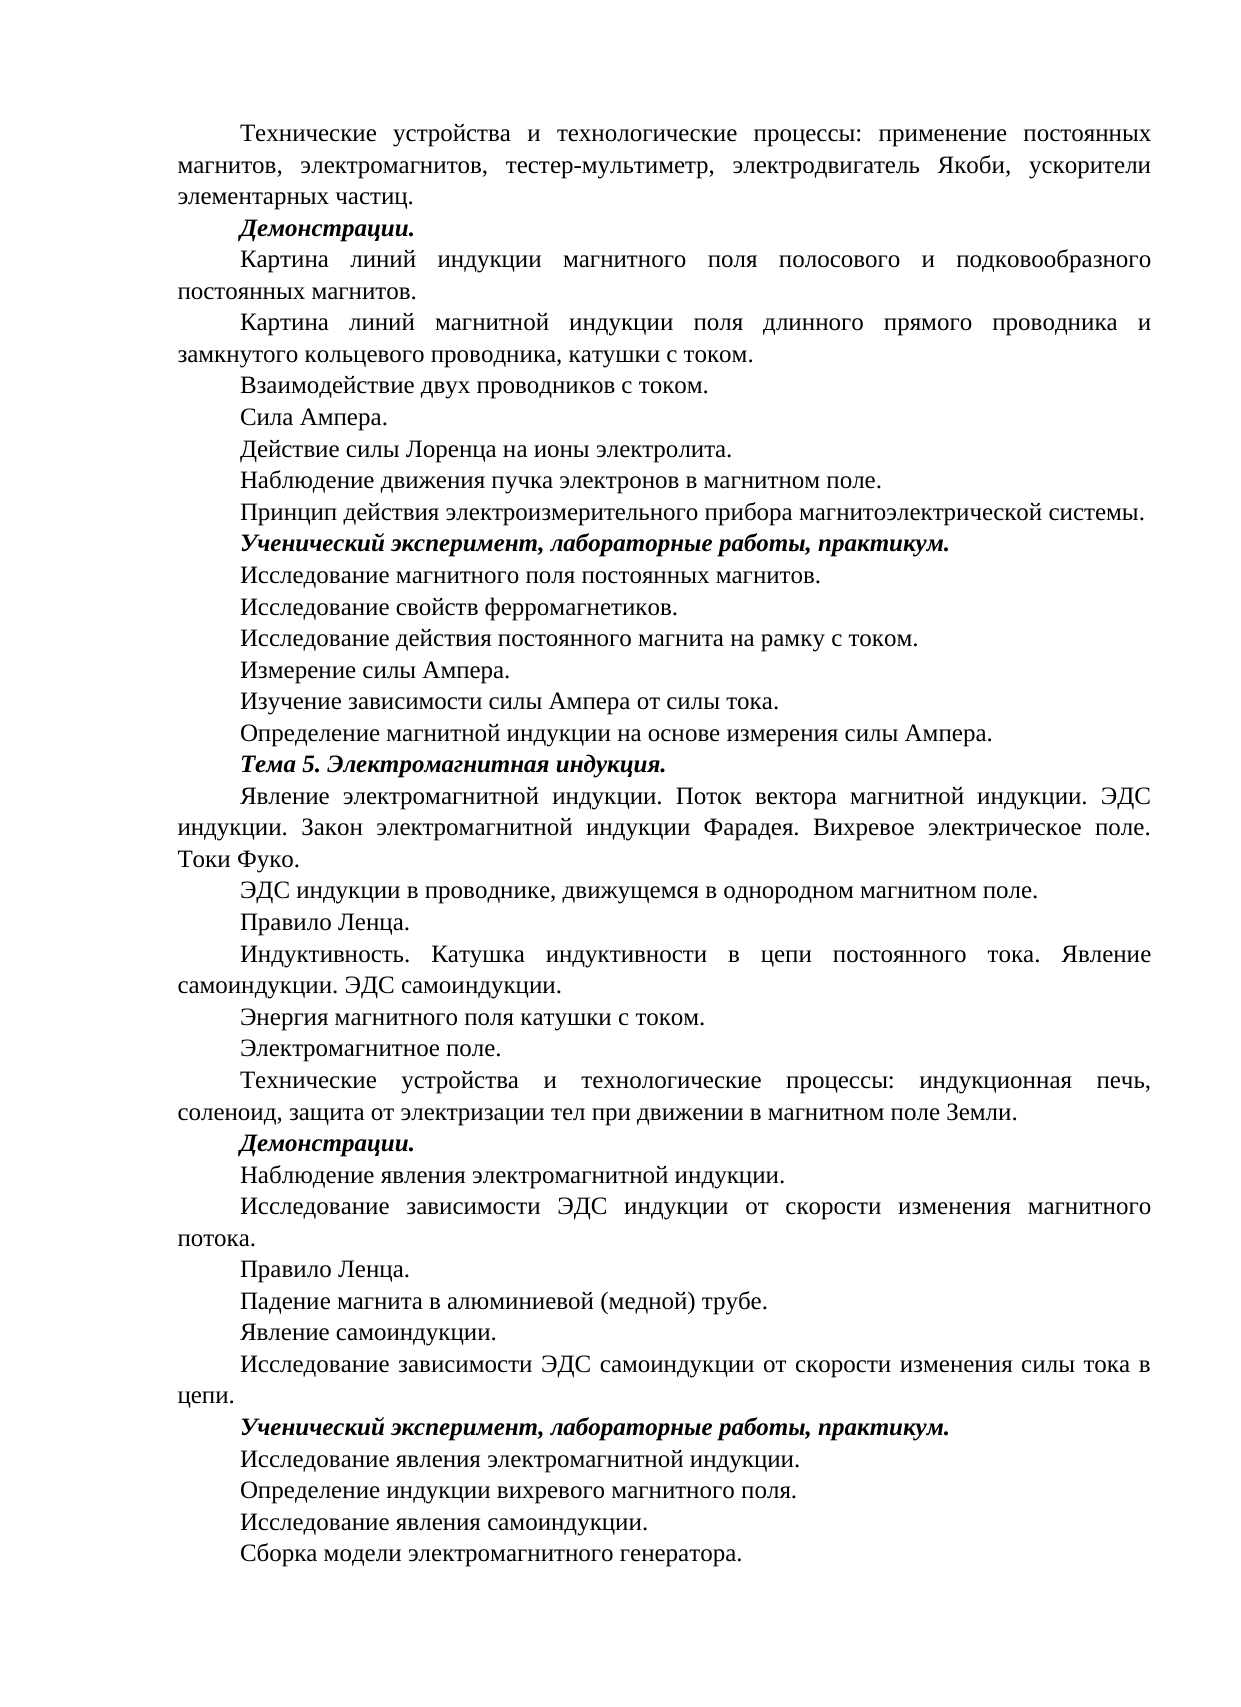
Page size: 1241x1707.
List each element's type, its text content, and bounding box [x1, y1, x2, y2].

text Правило Ленца. [177, 907, 1152, 936]
text Изучение зависимости силы Ампера от силы тока. [177, 686, 1152, 715]
text Тема 5. Электромагнитная индукция. [177, 749, 1152, 778]
text Демонстрации. [177, 213, 1152, 242]
text Электромагнитное поле. [177, 1033, 1152, 1062]
text Сборка модели электромагнитного генератора. [177, 1538, 1152, 1567]
text Ученический эксперимент, лабораторные работы, практикум. [177, 1412, 1152, 1441]
text Индуктивность. Катушка индуктивности в цепи постоянного тока. Явление самоиндукции. ЭДС самоиндукции. [177, 939, 1152, 999]
text Взаимодействие двух проводников с током. [177, 371, 1152, 399]
text ЭДС индукции в проводнике, движущемся в однородном магнитном поле. [177, 876, 1152, 904]
text Исследование зависимости ЭДС индукции от скорости изменения магнитного потока. [177, 1191, 1152, 1252]
text Исследование зависимости ЭДС самоиндукции от скорости изменения силы тока в цепи. [177, 1349, 1152, 1409]
text Исследование явления самоиндукции. [177, 1507, 1152, 1536]
text Исследование действия постоянного магнита на рамку с током. [177, 623, 1152, 652]
text Наблюдение движения пучка электронов в магнитном поле. [177, 465, 1152, 494]
text Картина линий магнитной индукции поля длинного прямого проводника и замкнутого кольцевого проводника, катушки с током. [177, 307, 1152, 368]
text Сила Ампера. [177, 402, 1152, 431]
text Действие силы Лоренца на ионы электролита. [177, 434, 1152, 462]
text Явление самоиндукции. [177, 1317, 1152, 1346]
text Явление электромагнитной индукции. Поток вектора магнитной индукции. ЭДС индукции. Закон электромагнитной индукции Фарадея. Вихревое электрическое поле. Токи Фуко. [177, 781, 1152, 873]
text Технические устройства и технологические процессы: индукционная печь, соленоид, защита от электризации тел при движении в магнитном поле Земли. [177, 1065, 1152, 1125]
text Исследование магнитного поля постоянных магнитов. [177, 560, 1152, 589]
text Энергия магнитного поля катушки с током. [177, 1002, 1152, 1031]
text Ученический эксперимент, лабораторные работы, практикум. [177, 528, 1152, 557]
text Падение магнита в алюминиевой (медной) трубе. [177, 1286, 1152, 1315]
text Демонстрации. [177, 1128, 1152, 1157]
text Правило Ленца. [177, 1254, 1152, 1283]
text Наблюдение явления электромагнитной индукции. [177, 1160, 1152, 1188]
text Определение индукции вихревого магнитного поля. [177, 1475, 1152, 1504]
text Картина линий индукции магнитного поля полосового и подковообразного постоянных магнитов. [177, 244, 1152, 305]
text Принцип действия электроизмерительного прибора магнитоэлектрической системы. [177, 497, 1152, 526]
text Измерение силы Ампера. [177, 655, 1152, 683]
text Исследование свойств ферромагнетиков. [177, 592, 1152, 620]
text Исследование явления электромагнитной индукции. [177, 1444, 1152, 1472]
text Технические устройства и технологические процессы: применение постоянных магнитов, электромагнитов, тестер-мультиметр, электродвигатель Якоби, ускорители элементарных частиц. [177, 118, 1152, 210]
text Определение магнитной индукции на основе измерения силы Ампера. [177, 718, 1152, 747]
